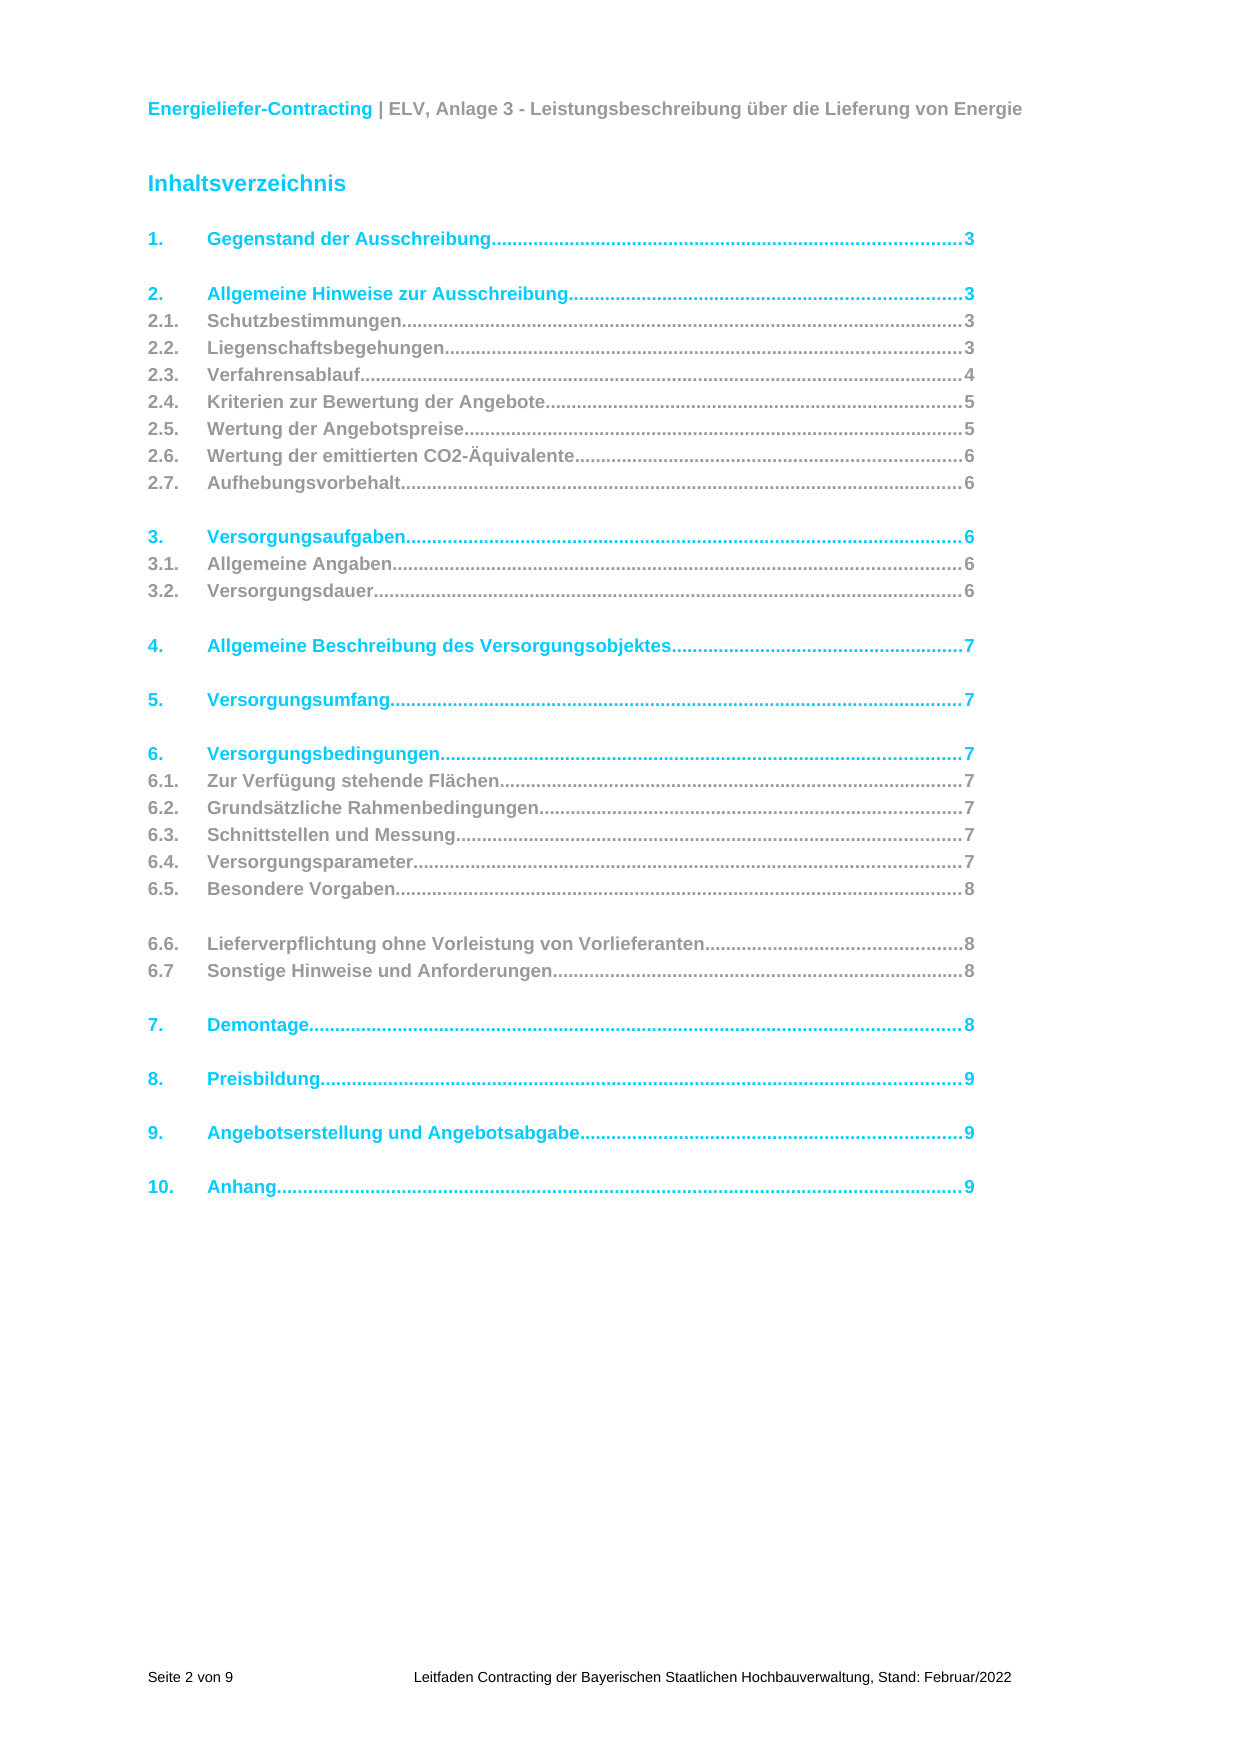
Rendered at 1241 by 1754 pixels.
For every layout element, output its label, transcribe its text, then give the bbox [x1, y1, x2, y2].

text 2. Allgemeine Hinweise zur Ausschreibung 3 [148, 278, 1092, 305]
text 8. Preisbildung 9 [148, 1064, 1092, 1091]
text 6.4. Versorgungsparameter 7 [148, 847, 1092, 874]
text 4. Allgemeine Beschreibung des Versorgungsobjektes 7 [148, 630, 1092, 657]
text 2.5. Wertung der Angebotspreise 5 [148, 414, 1092, 441]
text 7. Demontage 8 [148, 1009, 1092, 1037]
text 6.2. Grundsätzliche Rahmenbedingungen 7 [148, 793, 1092, 820]
text 1. Gegenstand der Ausschreibung 3 [148, 224, 1092, 251]
text 6. Versorgungsbedingungen 7 [148, 739, 1092, 766]
text 2.1. Schutzbestimmungen 3 [148, 305, 1092, 332]
text 3.1. Allgemeine Angaben 6 [148, 549, 1092, 576]
text 10. Anhang 9 [148, 1172, 1092, 1199]
text 6.6. Lieferverpflichtung ohne Vorleistung von Vorlieferanten 8 [148, 928, 1092, 955]
text 6.3. Schnittstellen und Messung 7 [148, 820, 1092, 847]
text 6.7 Sonstige Hinweise und Anforderungen 8 [148, 955, 1092, 982]
text 3.2. Versorgungsdauer 6 [148, 576, 1092, 603]
text 2.4. Kriterien zur Bewertung der Angebote 5 [148, 387, 1092, 414]
text 2.3. Verfahrensablauf 4 [148, 359, 1092, 387]
text 5. Versorgungsumfang 7 [148, 684, 1092, 712]
text 3. Versorgungsaufgaben 6 [148, 522, 1092, 549]
text 6.1. Zur Verfügung stehende Flächen 7 [148, 766, 1092, 793]
text Inhaltsverzeichnis [148, 170, 1092, 197]
text 9. Angebotserstellung und Angebotsabgabe 9 [148, 1118, 1092, 1145]
text 2.2. Liegenschaftsbegehungen 3 [148, 332, 1092, 359]
text 2.7. Aufhebungsvorbehalt 6 [148, 468, 1092, 495]
text 2.6. Wertung der emittierten CO2-Äquivalente 6 [148, 441, 1092, 468]
text 6.5. Besondere Vorgaben 8 [148, 874, 1092, 901]
